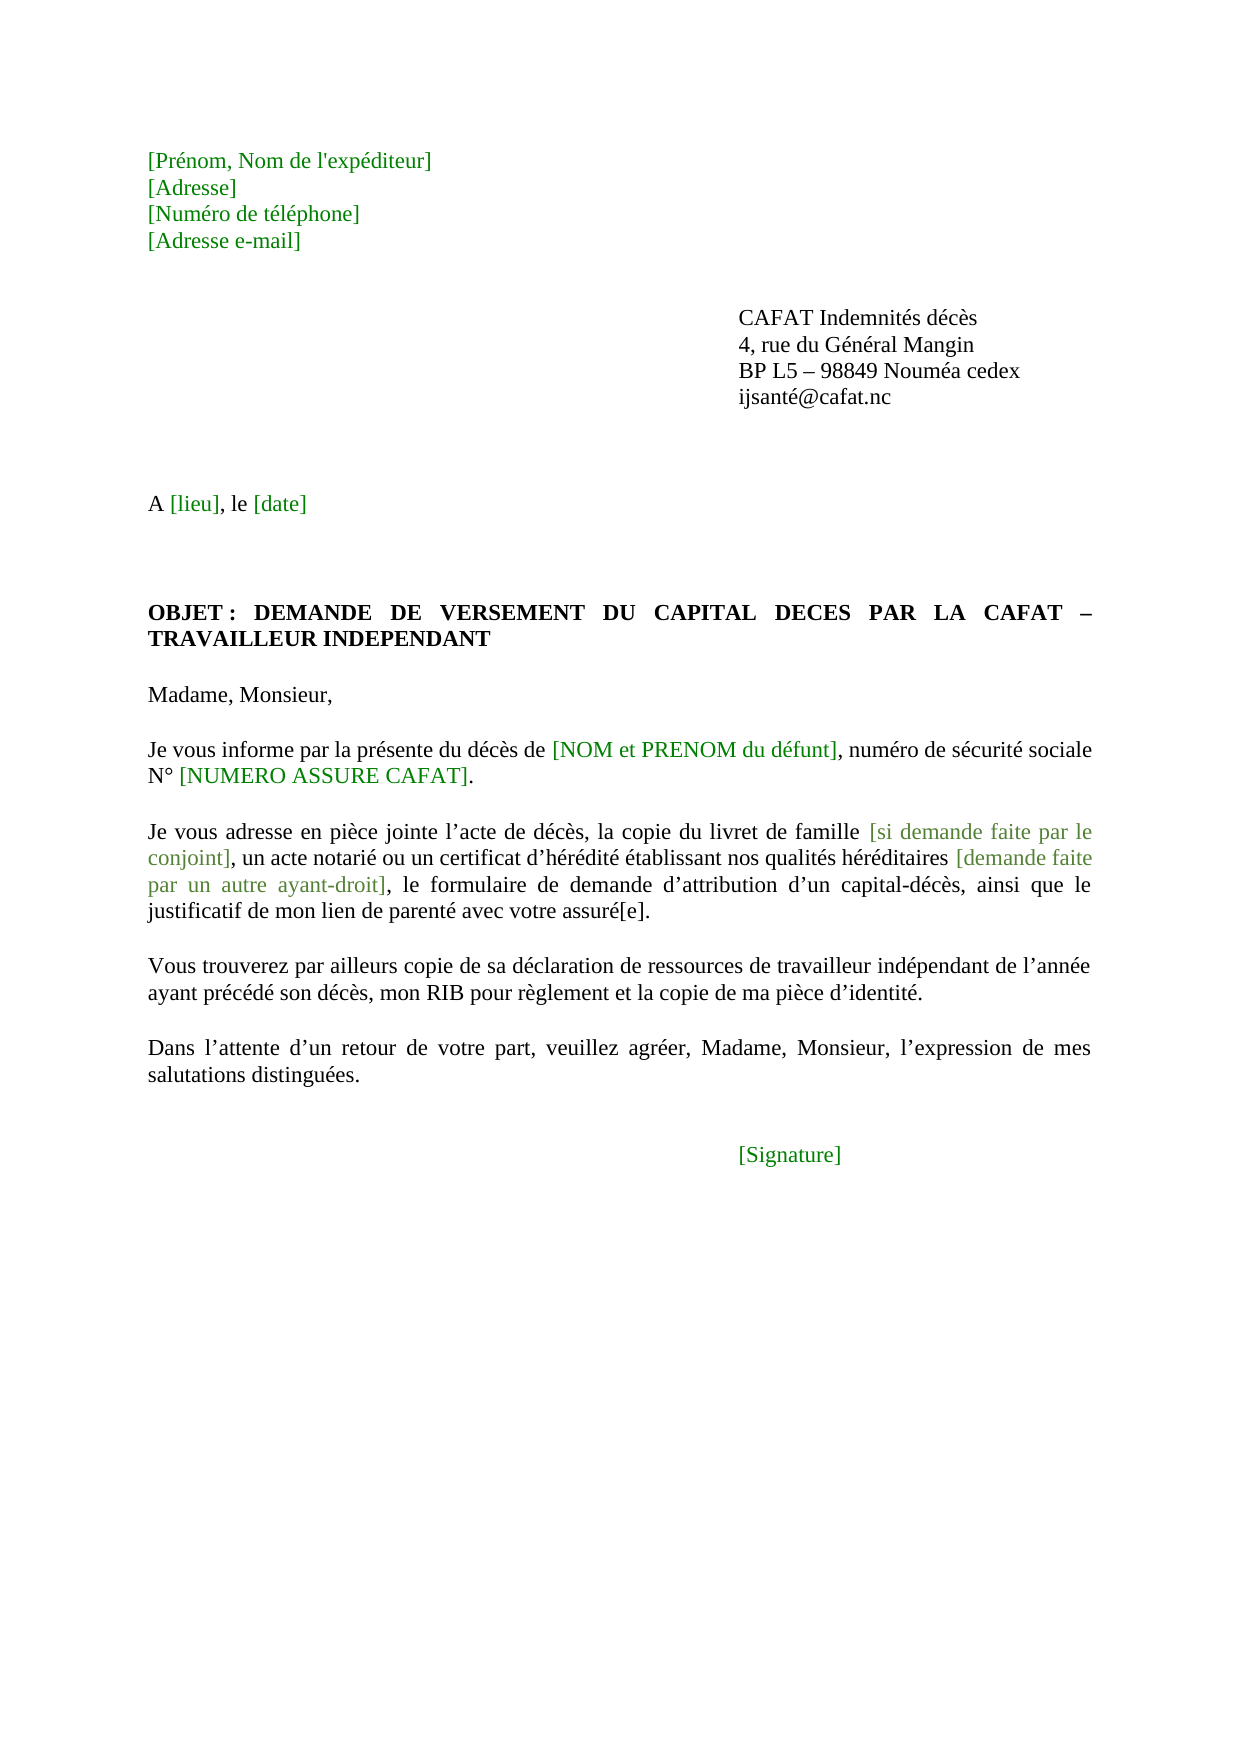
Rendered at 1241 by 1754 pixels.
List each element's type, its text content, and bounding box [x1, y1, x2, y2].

text CAFAT Indemnités décès [148, 304, 1093, 331]
text [Prénom, Nom de l'expéditeur] [148, 148, 1093, 174]
text [Adresse e-mail] [148, 227, 1093, 253]
text Vous trouverez par ailleurs copie de sa déclaration de ressources de travailleur indépendant de l’année ayant précédé son décès, mon RIB pour règlement et la copie de ma pièce d’identité. [148, 953, 1093, 1005]
text A [lieu], le [date] [148, 491, 1093, 517]
text Dans l’attente d’un retour de votre part, veuillez agréer, Madame, Monsieur, l’expression de mes salutations distinguées. [148, 1034, 1093, 1087]
text ijsanté@cafat.nc [148, 383, 1093, 491]
text Madame, Monsieur, [148, 681, 1093, 707]
text Je vous informe par la présente du décès de [NOM et PRENOM du défunt], numéro de sécurité sociale N° [NUMERO ASSURE CAFAT]. [148, 736, 1093, 789]
text 4, rue du Général Mangin [148, 331, 1093, 357]
text OBJET : DEMANDE DE VERSEMENT DU CAPITAL DECES PAR LA CAFAT – TRAVAILLEUR INDEPENDANT [148, 546, 1093, 651]
text [Signature] [148, 1142, 1093, 1168]
text [Numéro de téléphone] [148, 200, 1093, 227]
text [Adresse] [148, 174, 1093, 200]
text BP L5 – 98849 Nouméa cedex [148, 357, 1093, 383]
text Je vous adresse en pièce jointe l’acte de décès, la copie du livret de famille [si demande faite par le conjoint], un acte notarié ou un certificat d’hérédité établissant nos qualités héréditaires [demande faite par un autre ayant-droit], le formulaire de demande d’attribution d’un capital-décès, ainsi que le justificatif de mon lien de parenté avec votre assuré[e]. [148, 818, 1093, 923]
